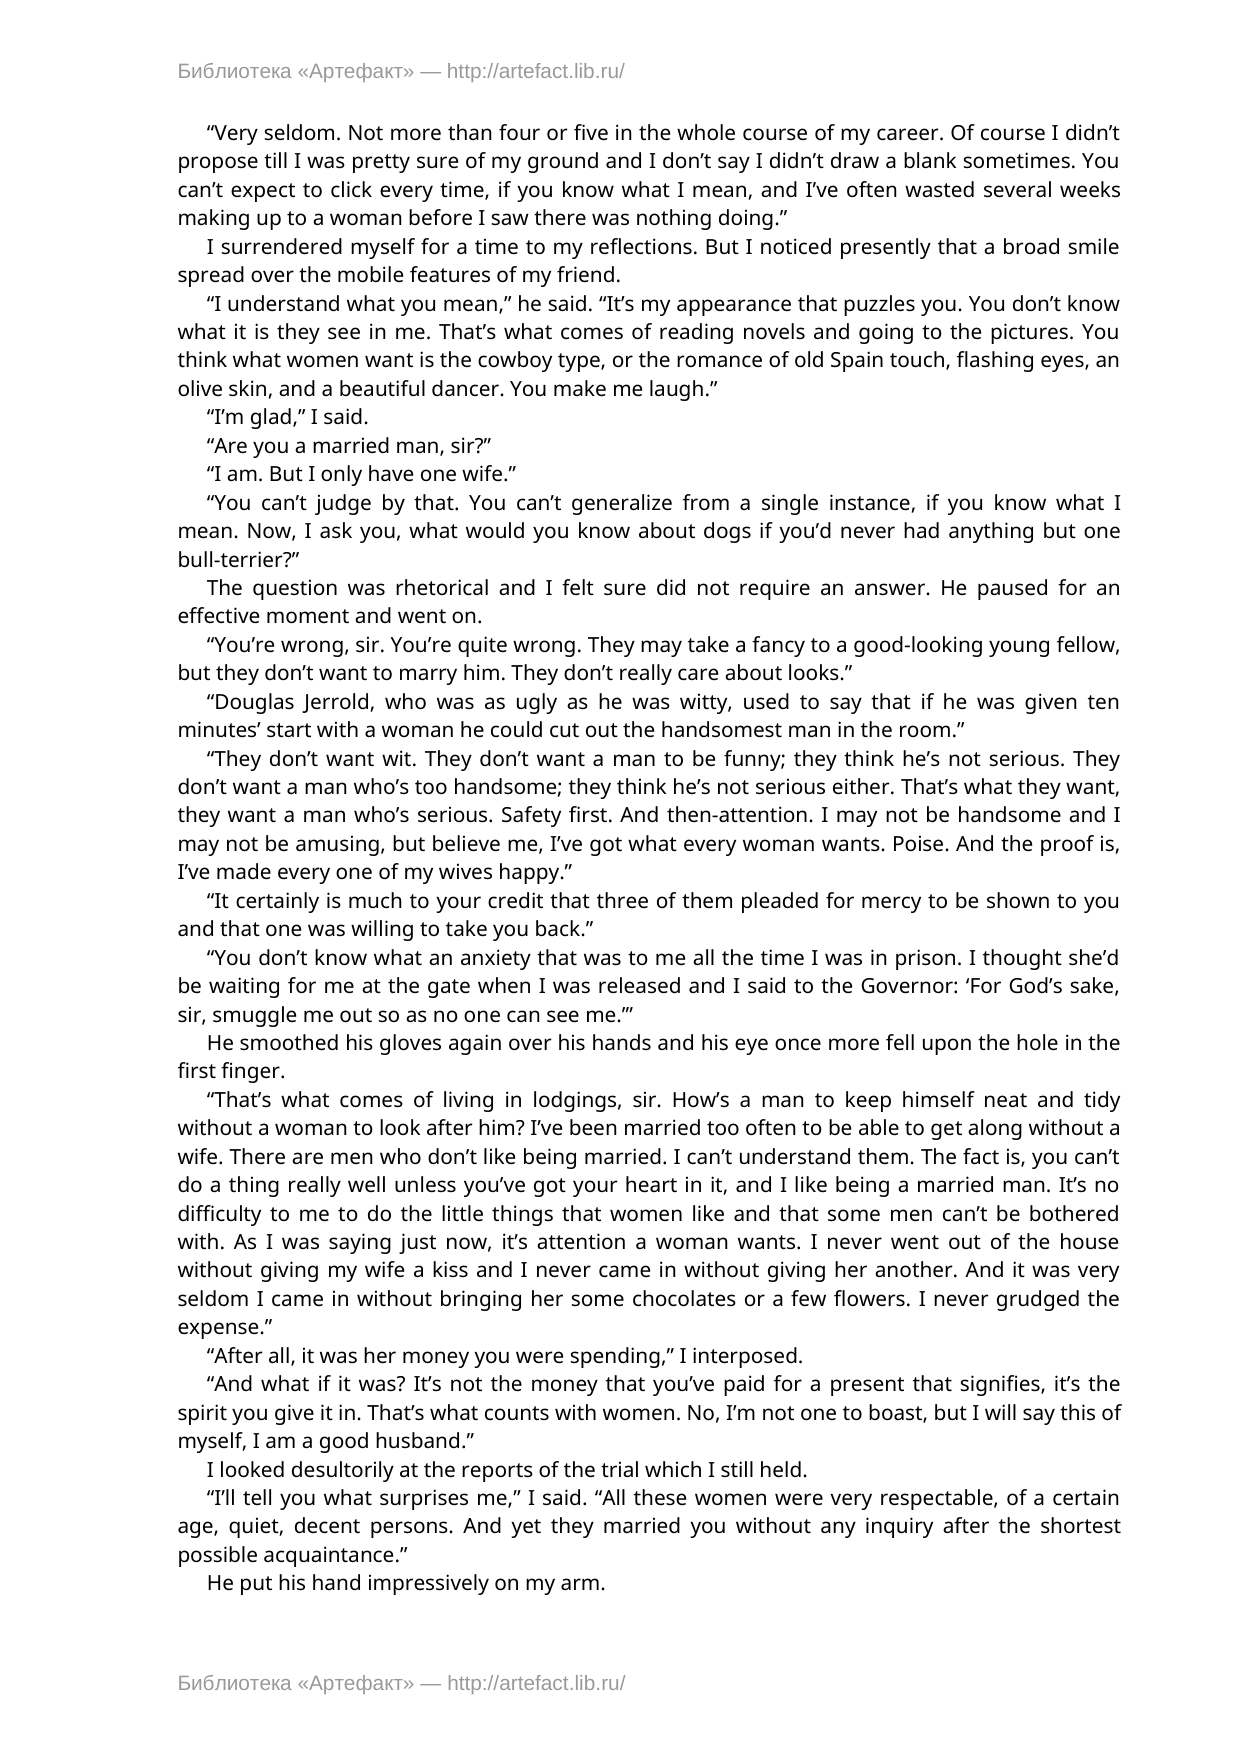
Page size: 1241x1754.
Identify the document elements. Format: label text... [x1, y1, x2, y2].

text “I am. But I only have one wife.” [177, 459, 1122, 488]
text I surrendered myself for a time to my reflections. But I noticed presently that a broad smile spread over the mobile features of my friend. [177, 232, 1122, 289]
text “They don’t want wit. They don’t want a man to be funny; they think he’s not serious. They don’t want a man who’s too handsome; they think he’s not serious either. That’s what they want, they want a man who’s serious. Safety first. And then-attention. I may not be handsome and I may not be amusing, but believe me, I’ve got what every woman wants. Poise. And the proof is, I’ve made every one of my wives happy.” [177, 744, 1122, 886]
text The question was rhetorical and I felt sure did not require an answer. He paused for an effective moment and went on. [177, 573, 1122, 630]
text “Douglas Jerrold, who was as ugly as he was witty, used to say that if he was given ten minutes’ start with a woman he could cut out the handsomest man in the room.” [177, 687, 1122, 744]
text “I’m glad,” I said. [177, 402, 1122, 431]
text He smoothed his gloves again over his hands and his eye once more fell upon the hole in the first finger. [177, 1028, 1122, 1085]
text “I understand what you mean,” he said. “It’s my appearance that puzzles you. You don’t know what it is they see in me. That’s what comes of reading novels and going to the pictures. You think what women want is the cowboy type, or the romance of old Spain touch, flashing eyes, an olive skin, and a beautiful dancer. You make me laugh.” [177, 289, 1122, 402]
text “And what if it was? It’s not the money that you’ve paid for a present that signifies, it’s the spirit you give it in. That’s what counts with women. No, I’m not one to boast, but I will say this of myself, I am a good husband.” [177, 1369, 1122, 1455]
text “Are you a married man, sir?” [177, 431, 1122, 459]
text “I’ll tell you what surprises me,” I said. “All these women were very respectable, of a certain age, quiet, decent persons. And yet they married you without any inquiry after the shortest possible acquaintance.” [177, 1483, 1122, 1568]
text “That’s what comes of living in lodgings, sir. How’s a man to keep himself neat and tidy without a woman to look after him? I’ve been married too often to be able to get along without a wife. There are men who don’t like being married. I can’t understand them. The fact is, you can’t do a thing really well unless you’ve got your heart in it, and I like being a married man. It’s no difficulty to me to do the little things that women like and that some men can’t be bothered with. As I was saying just now, it’s attention a woman wants. I never went out of the house without giving my wife a kiss and I never came in without giving her another. And it was very seldom I came in without bringing her some chocolates or a few flowers. I never grudged the expense.” [177, 1085, 1122, 1341]
text “You can’t judge by that. You can’t generalize from a single instance, if you know what I mean. Now, I ask you, what would you know about dogs if you’d never had anything but one bull-terrier?” [177, 488, 1122, 573]
text “After all, it was her money you were spending,” I interposed. [177, 1341, 1122, 1369]
text “Very seldom. Not more than four or five in the whole course of my career. Of course I didn’t propose till I was pretty sure of my ground and I don’t say I didn’t draw a blank sometimes. You can’t expect to click every time, if you know what I mean, and I’ve often wasted several weeks making up to a woman before I saw there was nothing doing.” [177, 118, 1122, 232]
text He put his hand impressively on my arm. [177, 1568, 1122, 1597]
text “You don’t know what an anxiety that was to me all the time I was in prison. I thought she’d be waiting for me at the gate when I was released and I said to the Governor: ‘For God’s sake, sir, smuggle me out so as no one can see me.’” [177, 943, 1122, 1028]
text “You’re wrong, sir. You’re quite wrong. They may take a fancy to a good-looking young fellow, but they don’t want to marry him. They don’t really care about looks.” [177, 630, 1122, 687]
text “It certainly is much to your credit that three of them pleaded for mercy to be shown to you and that one was willing to take you back.” [177, 886, 1122, 943]
text I looked desultorily at the reports of the trial which I still held. [177, 1455, 1122, 1483]
